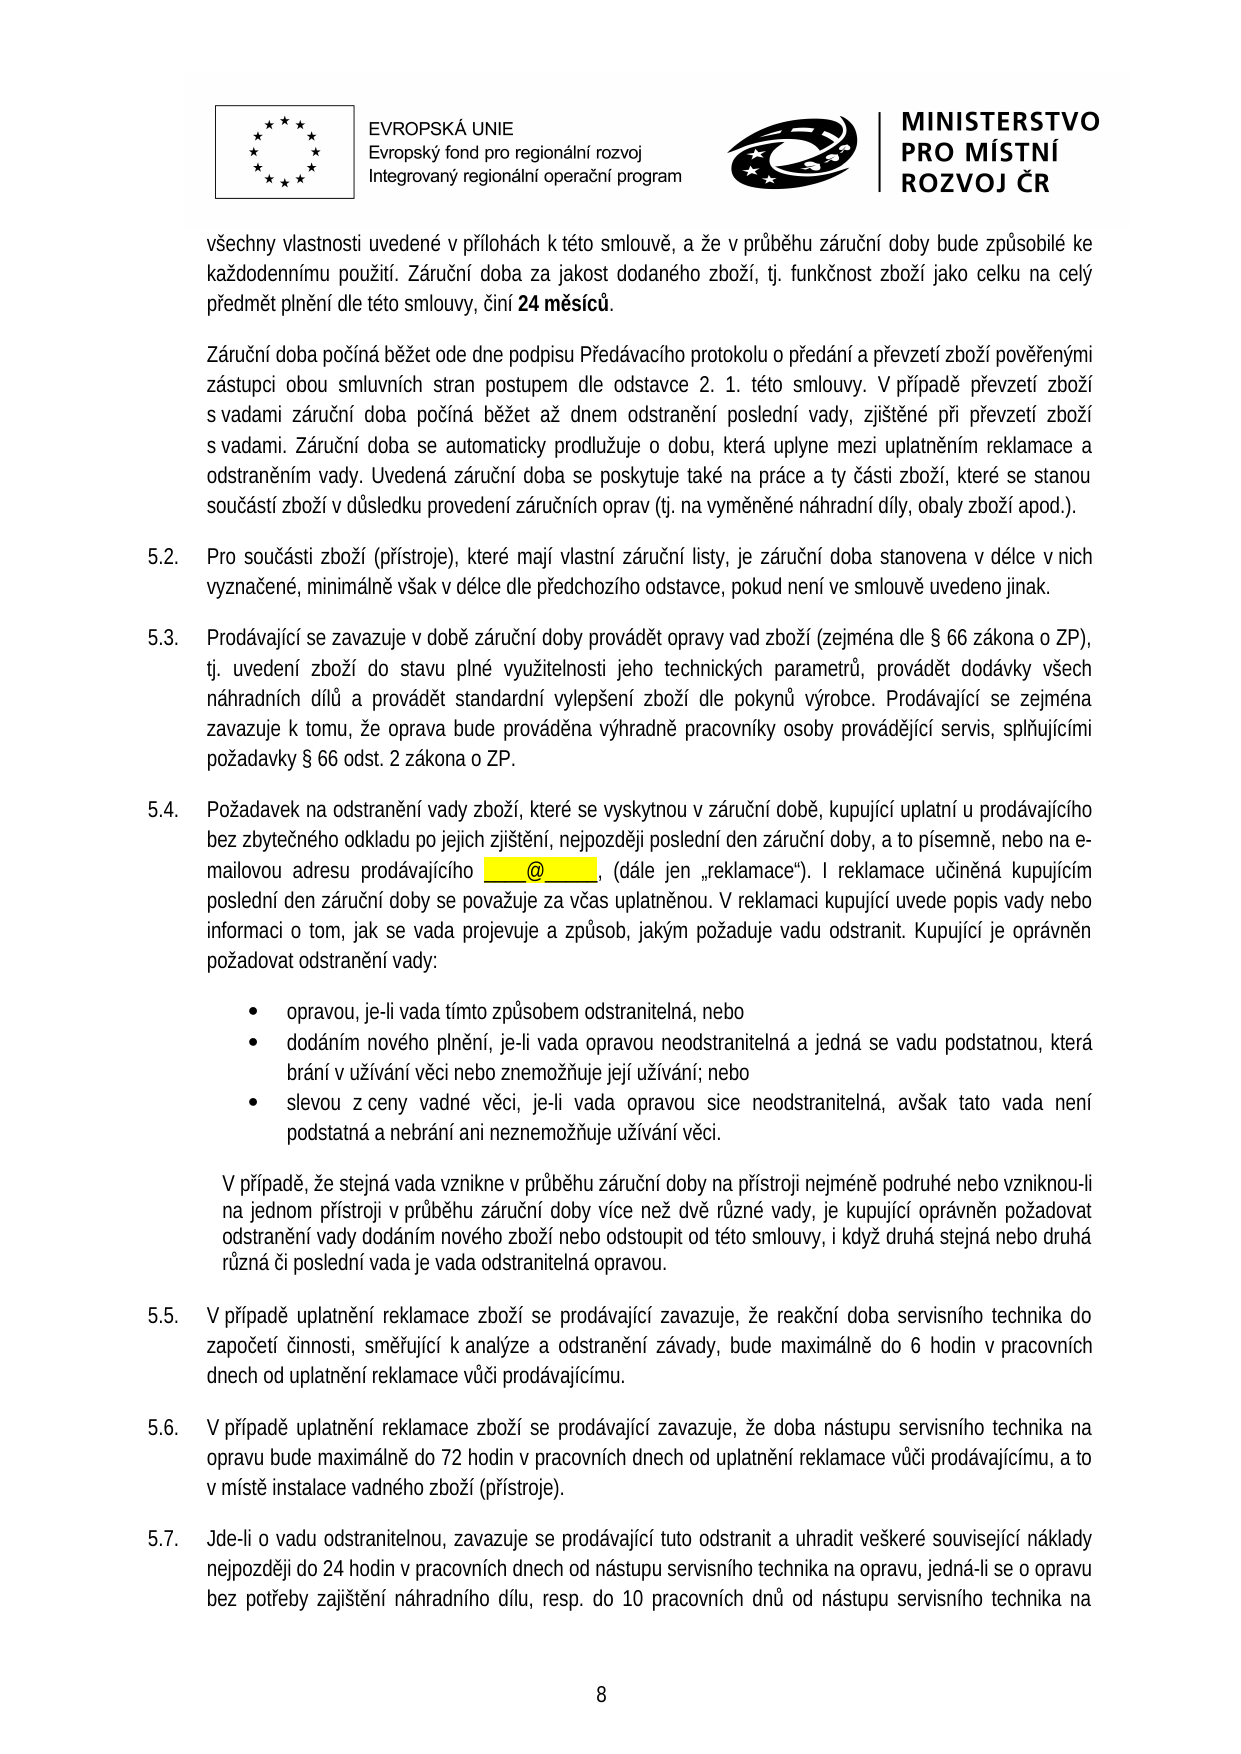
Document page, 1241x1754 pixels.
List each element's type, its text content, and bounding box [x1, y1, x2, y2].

picture [184, 73, 1130, 230]
list Prodávající se zavazuje v době záruční doby provádět opravy vad zboží (zejména dle § 66 zákona o ZP), tj. uvedení zboží do stavu plné využitelnosti jeho technických parametrů, provádět dodávky všech náhradních dílů a provádět standardní vylepšení zboží dle pokynů výrobce. Prodávající se zejména zavazuje k tomu, že oprava bude prováděna výhradně pracovníky osoby provádějící servis, splňujícími požadavky § 66 odst. 2 zákona o ZP. [148, 624, 1093, 772]
list slevou z ceny vadné věci, je-li vada opravou sice neodstranitelná, avšak tato vada není podstatná a nebrání ani neznemožňuje užívání věci. [249, 1089, 1093, 1146]
list Pro součásti zboží (přístroje), které mají vlastní záruční listy, je záruční doba stanovena v délce v nich vyznačené, minimálně však v délce dle předchozího odstavce, pokud není ve smlouvě uvedeno jinak. [148, 543, 1093, 600]
list Požadavek na odstranění vady zboží, které se vyskytnou v záruční době, kupující uplatní u prodávajícího bez zbytečného odkladu po jejich zjištění, nejpozději poslední den záruční doby, a to písemně, nebo na e-mailovou adresu prodávajícího ____@_____, (dále jen „reklamace“). I reklamace učiněná kupujícím poslední den záruční doby se považuje za včas uplatněnou. V reklamaci kupující uvede popis vady nebo informaci o tom, jak se vada projevuje a způsob, jakým požaduje vadu odstranit. Kupující je oprávněn požadovat odstranění vady: [148, 796, 1093, 974]
text V případě, že stejná vada vznikne v průběhu záruční doby na přístroji nejméně podruhé nebo vzniknou-li na jednom přístroji v průběhu záruční doby více než dvě různé vady, je kupující oprávněn požadovat odstranění vady dodáním nového zboží nebo odstoupit od této smlouvy, i když druhá stejná nebo druhá různá či poslední vada je vada odstranitelná opravou. [185, 1170, 1093, 1276]
list dodáním nového plnění, je-li vada opravou neodstranitelná a jedná se vadu podstatnou, která brání v užívání věci nebo znemožňuje její užívání; nebo [249, 1028, 1093, 1085]
text Záruční doba počíná běžet ode dne podpisu Předávacího protokolu o předání a převzetí zboží pověřenými zástupci obou smluvních stran postupem dle odstavce 2. 1. této smlouvy. V případě převzetí zboží s vadami záruční doba počíná běžet až dnem odstranění poslední vady, zjištěné při převzetí zboží s vadami. Záruční doba se automaticky prodlužuje o dobu, která uplyne mezi uplatněním reklamace a odstraněním vady. Uvedená záruční doba se poskytuje také na práce a ty části zboží, které se stanou součástí zboží v důsledku provedení záručních oprav (tj. na vyměněné náhradní díly, obaly zboží apod.). [207, 341, 1093, 518]
list V případě uplatnění reklamace zboží se prodávající zavazuje, že reakční doba servisního technika do započetí činnosti, směřující k analýze a odstranění závady, bude maximálně do 6 hodin v pracovních dnech od uplatnění reklamace vůči prodávajícímu. [148, 1302, 1093, 1389]
list V případě uplatnění reklamace zboží se prodávající zavazuje, že doba nástupu servisního technika na opravu bude maximálně do 72 hodin v pracovních dnech od uplatnění reklamace vůči prodávajícímu, a to v místě instalace vadného zboží (přístroje). [148, 1413, 1093, 1500]
list opravou, je-li vada tímto způsobem odstranitelná, nebo [249, 998, 1093, 1025]
